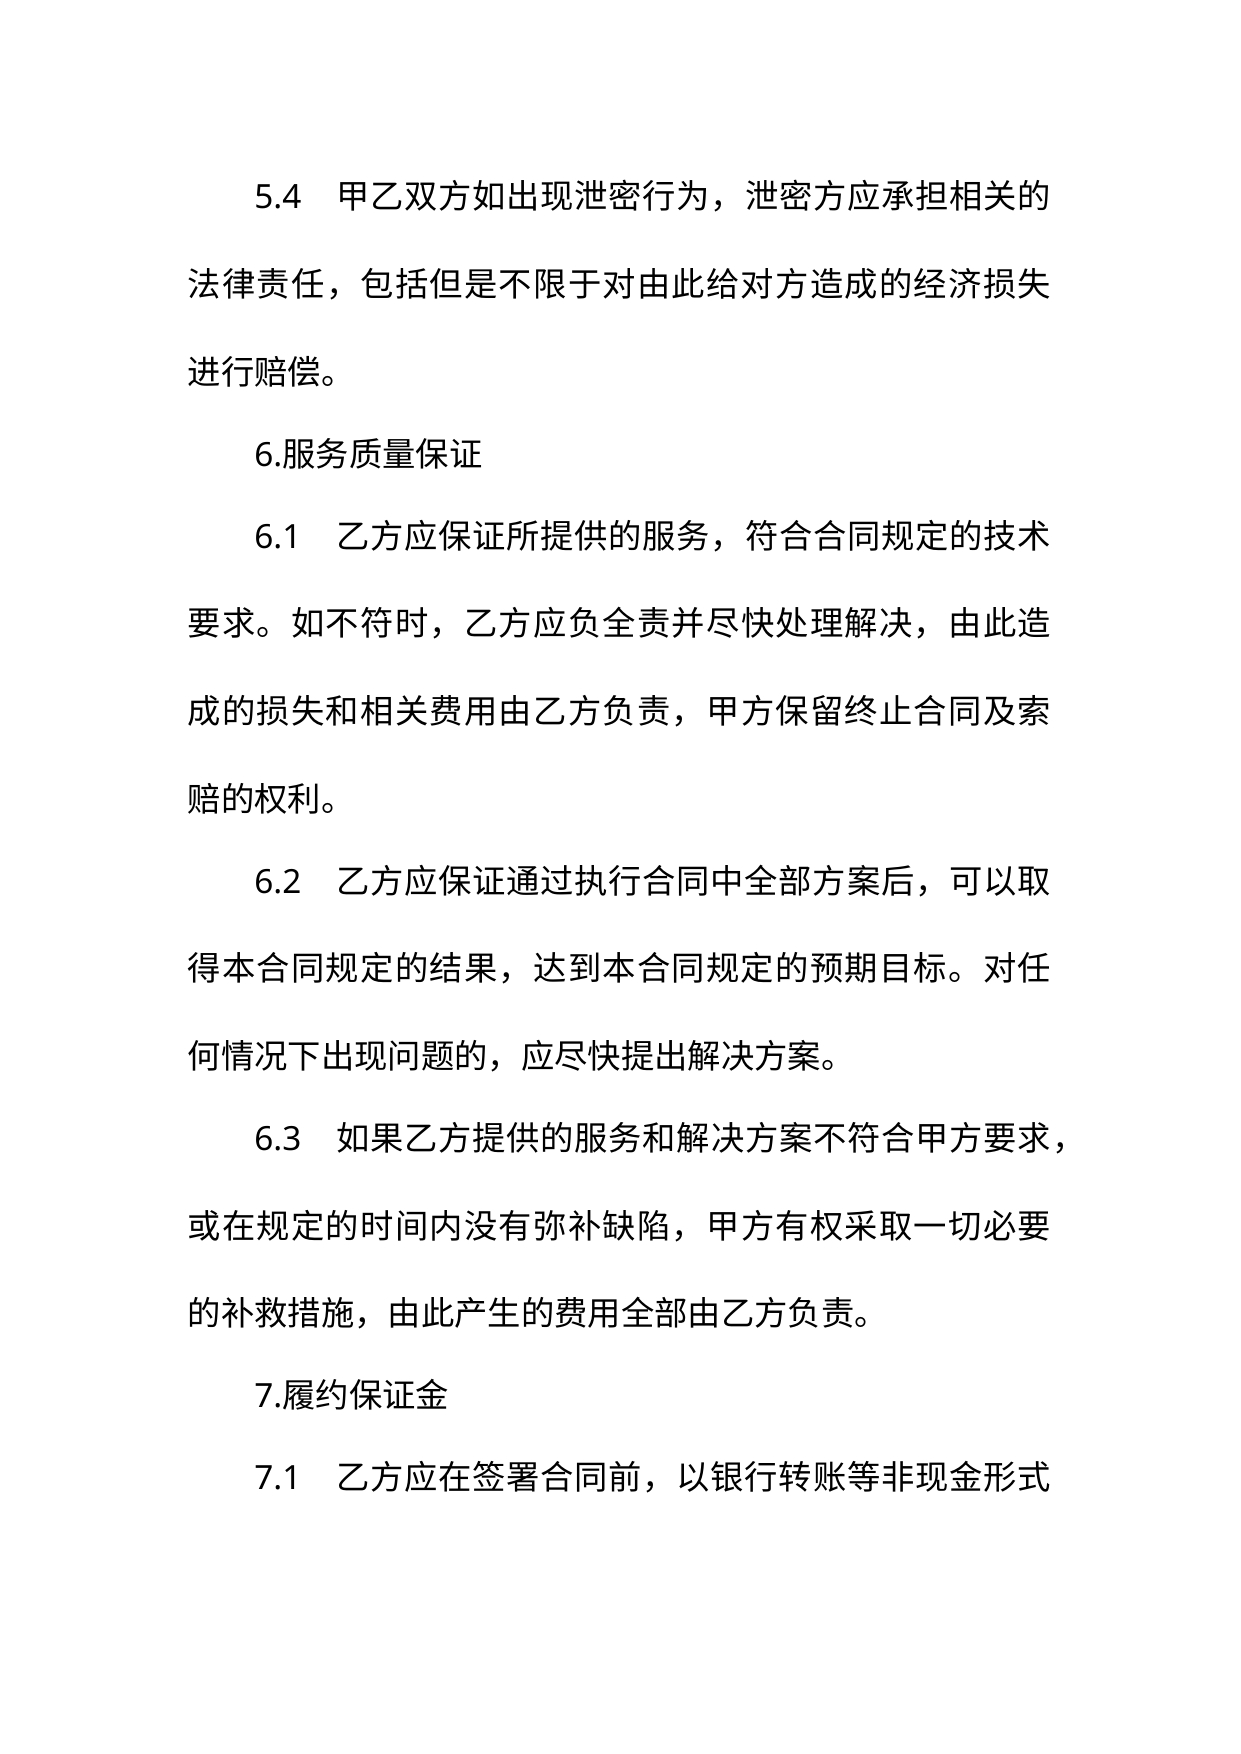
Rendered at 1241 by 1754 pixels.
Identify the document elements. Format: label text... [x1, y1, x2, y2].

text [187, 1443, 1053, 1508]
text 6.2 乙方应保证通过执行合同中全部方案后，可以取得本合同规定的结果，达到本合同规定的预期目标。对任何情况下出现问题的，应尽快提出解决方案。 [187, 846, 1053, 1087]
text 6.3 如果乙方提供的服务和解决方案不符合甲方要求，或在规定的时间内没有弥补缺陷，甲方有权采取一切必要的补救措施，由此产生的费用全部由乙方负责。 [187, 1103, 1053, 1344]
text 6.服务质量保证 [187, 419, 1053, 484]
text 5.4 甲乙双方如出现泄密行为，泄密方应承担相关的法律责任，包括但是不限于对由此给对方造成的经济损失进行赔偿。 [187, 162, 1053, 402]
text 7.履约保证金 [187, 1361, 1053, 1426]
text 6.1 乙方应保证所提供的服务，符合合同规定的技术要求。如不符时，乙方应负全责并尽快处理解决，由此造成的损失和相关费用由乙方负责，甲方保留终止合同及索赔的权利。 [187, 501, 1053, 829]
